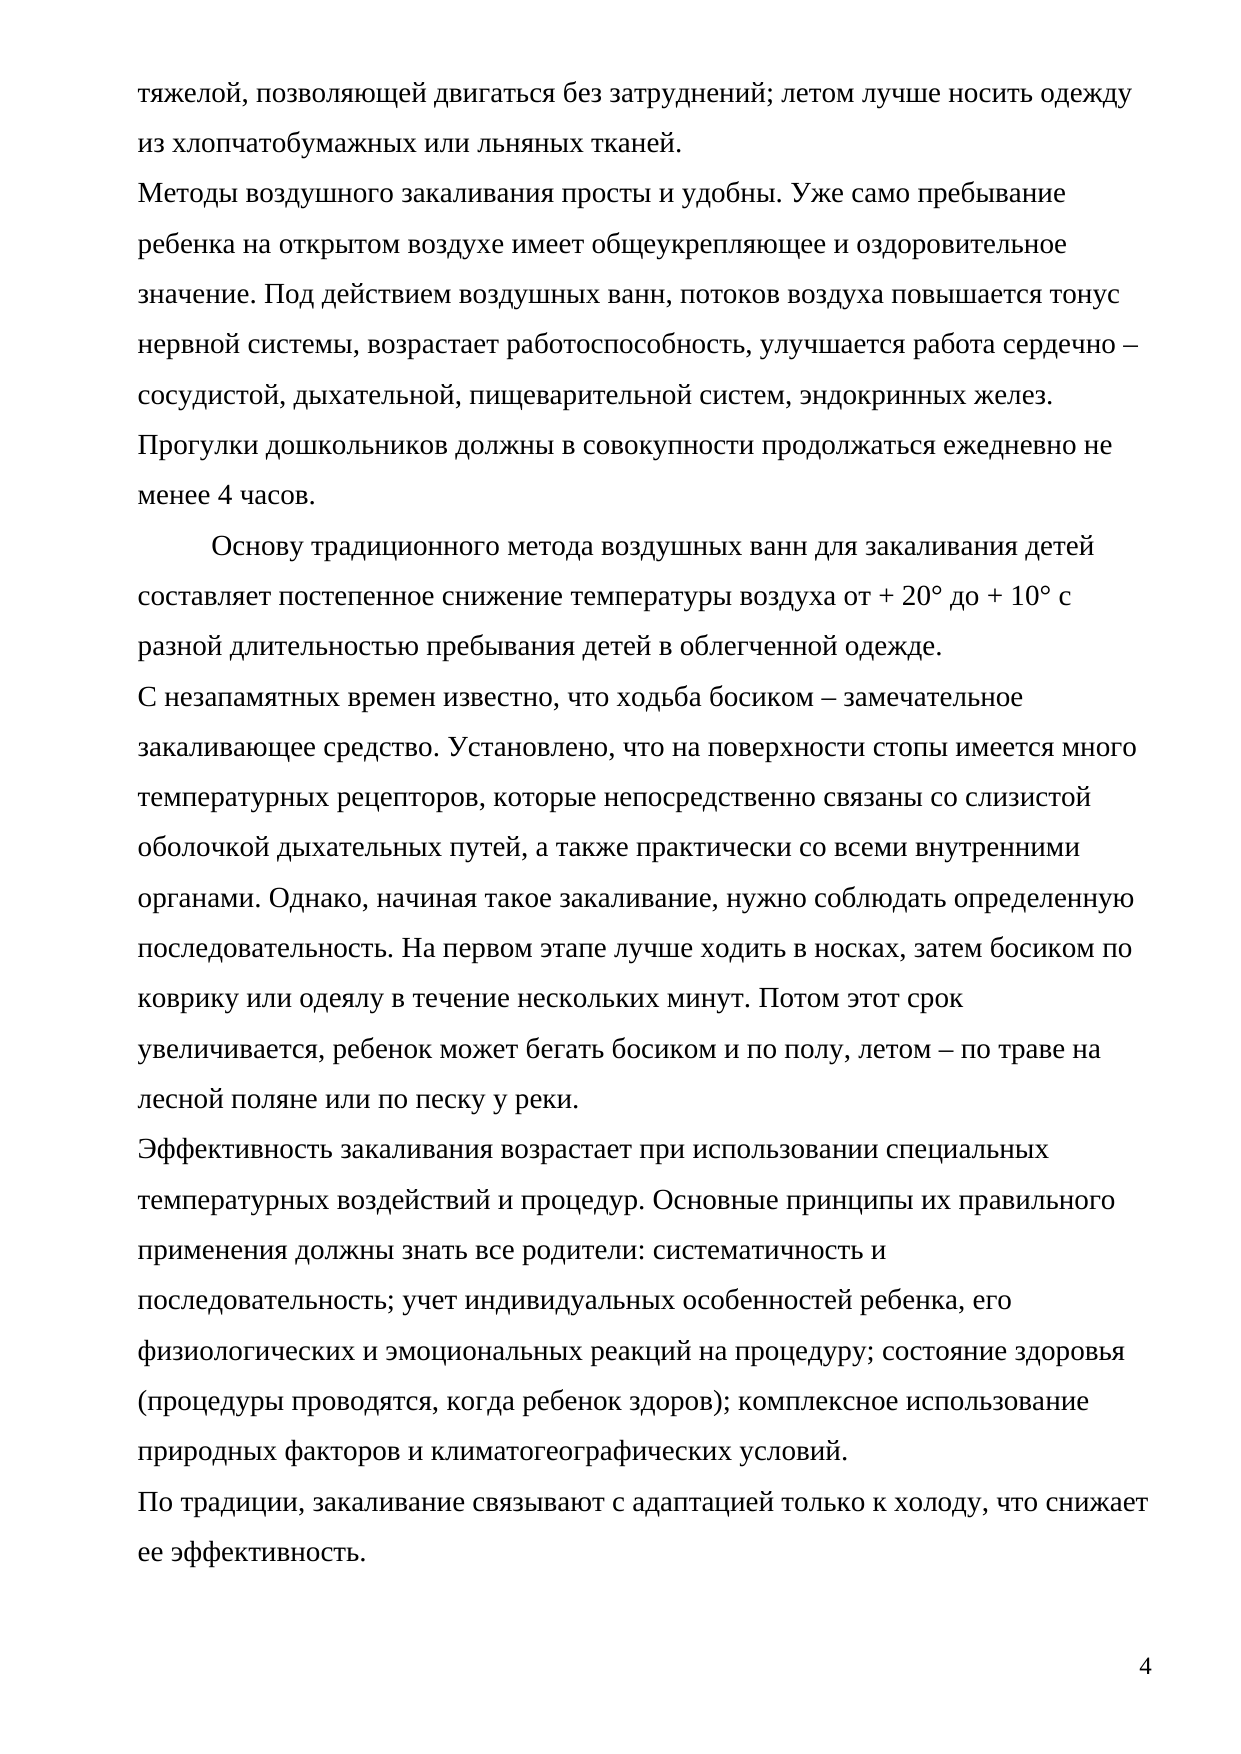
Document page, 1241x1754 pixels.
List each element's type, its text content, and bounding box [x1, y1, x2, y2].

text С незапамятных времен известно, что ходьба босиком – замечательное закаливающее средство. Установлено, что на поверхности стопы имеется много температурных рецепторов, которые непосредственно связаны со слизистой оболочкой дыхательных путей, а также практически со всеми внутренними органами. Однако, начиная такое закаливание, нужно соблюдать определенную последовательность. На первом этапе лучше ходить в носках, затем босиком по коврику или одеялу в течение нескольких минут. Потом этот срок увеличивается, ребенок может бегать босиком и по полу, летом – по траве на лесной поляне или по песку у реки. [137, 679, 1152, 1115]
text По традиции, закаливание связывают с адаптацией только к холоду, что снижает ее эффективность. [137, 1484, 1152, 1567]
text Методы воздушного закаливания просты и удобны. Уже само пребывание ребенка на открытом воздухе имеет общеукрепляющее и оздоровительное значение. Под действием воздушных ванн, потоков воздуха повышается тонус нервной системы, возрастает работоспособность, улучшается работа сердечно – сосудистой, дыхательной, пищеварительной систем, эндокринных желез. [137, 176, 1152, 410]
text Основу традиционного метода воздушных ванн для закаливания детей составляет постепенное снижение температуры воздуха от + 20° до + 10° с разной длительностью пребывания детей в облегченной одежде. [137, 528, 1152, 662]
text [137, 75, 1152, 159]
text Прогулки дошкольников должны в совокупности продолжаться ежедневно не менее 4 часов. [137, 427, 1152, 511]
text Эффективность закаливания возрастает при использовании специальных температурных воздействий и процедур. Основные принципы их правильного применения должны знать все родители: систематичность и последовательность; учет индивидуальных особенностей ребенка, его физиологических и эмоциональных реакций на процедуру; состояние здоровья (процедуры проводятся, когда ребенок здоров); комплексное использование природных факторов и климатогеографических условий. [137, 1131, 1152, 1467]
